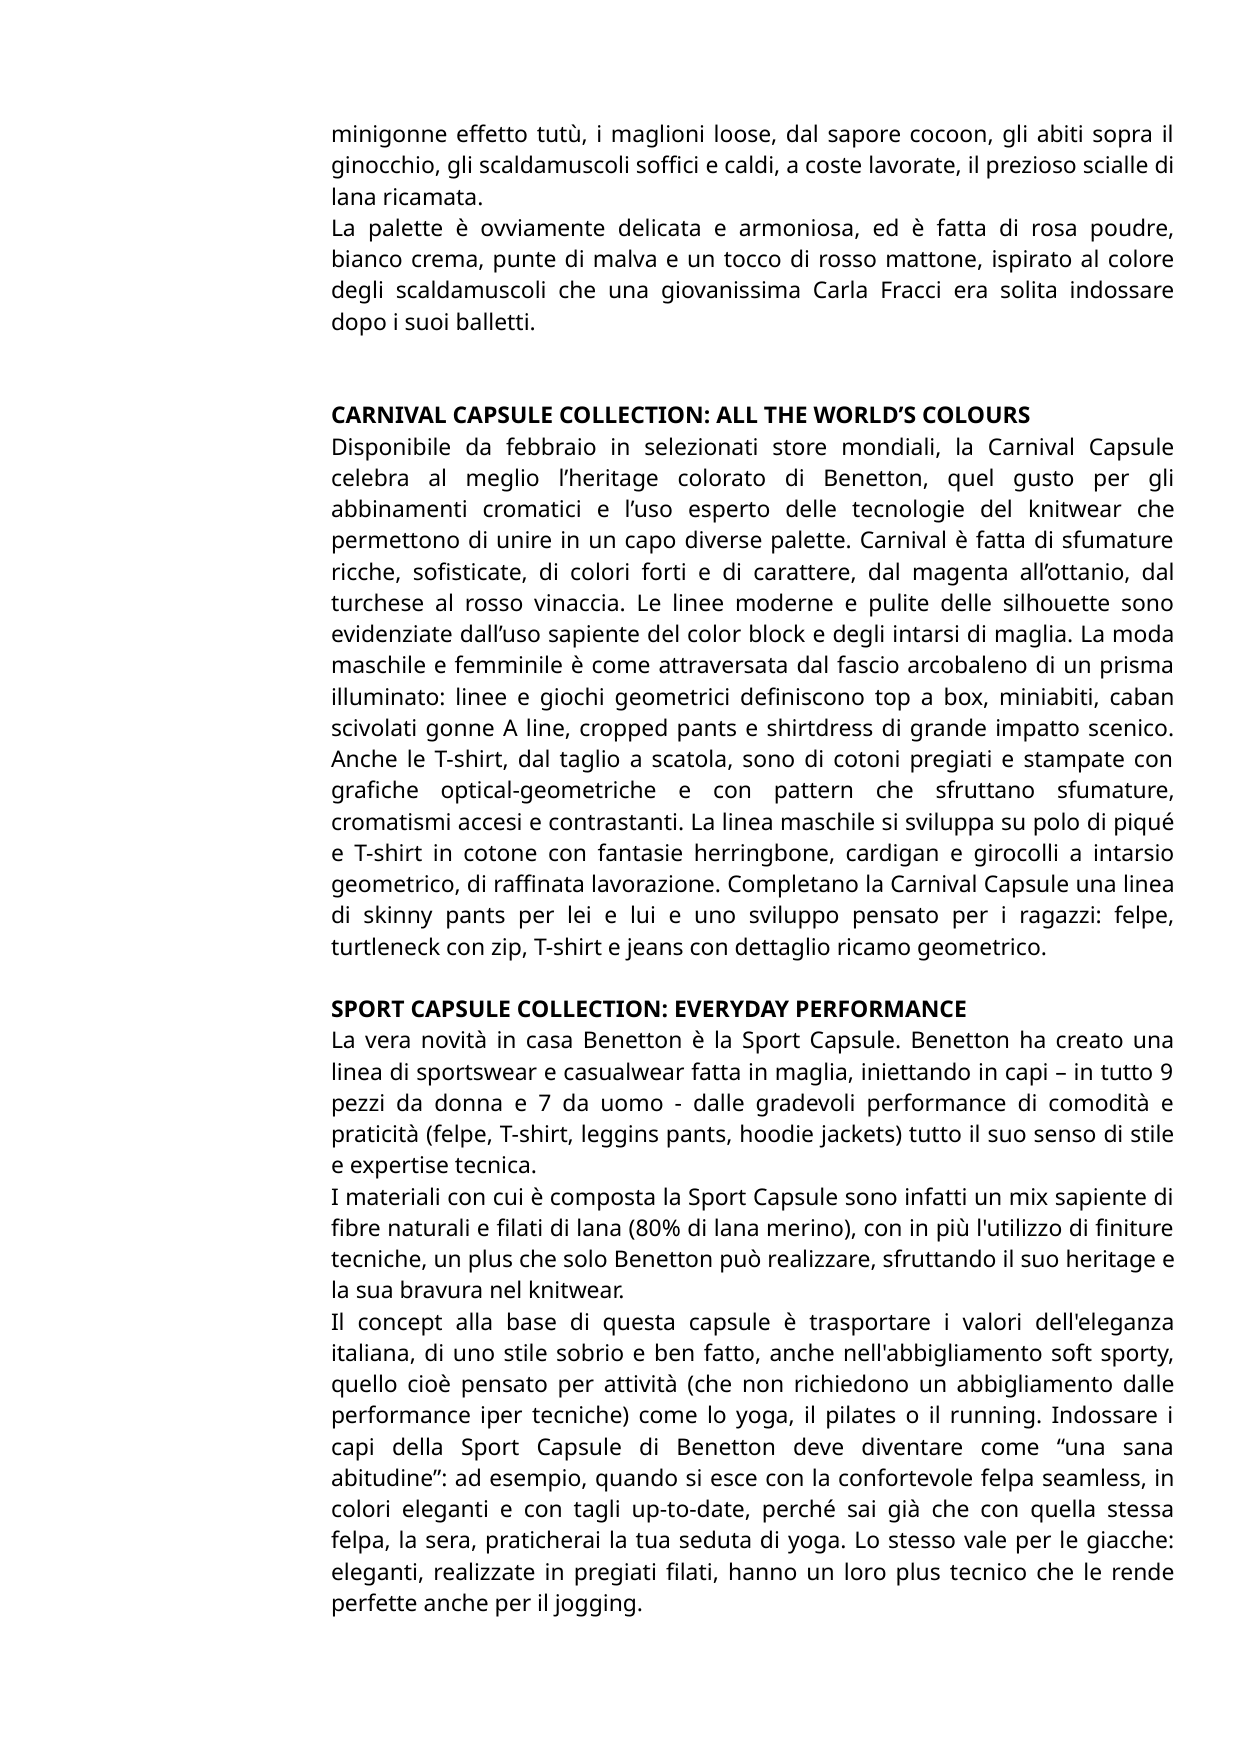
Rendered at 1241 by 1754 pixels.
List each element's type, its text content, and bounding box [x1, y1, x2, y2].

text La palette è ovviamente delicata e armoniosa, ed è fatta di rosa poudre, bianco crema, punte di malva e un tocco di rosso mattone, ispirato al colore degli scaldamuscoli che una giovanissima Carla Fracci era solita indossare dopo i suoi balletti. [331, 212, 1175, 337]
text I materiali con cui è composta la Sport Capsule sono infatti un mix sapiente di fibre naturali e filati di lana (80% di lana merino), con in più l'utilizzo di finiture tecniche, un plus che solo Benetton può realizzare, sfruttando il suo heritage e la sua bravura nel knitwear. [331, 1181, 1175, 1306]
text Disponibile da febbraio in selezionati store mondiali, la Carnival Capsule celebra al meglio l’heritage colorato di Benetton, quel gusto per gli abbinamenti cromatici e l’uso esperto delle tecnologie del knitwear che permettono di unire in un capo diverse palette. Carnival è fatta di sfumature ricche, sofisticate, di colori forti e di carattere, dal magenta all’ottanio, dal turchese al rosso vinaccia. Le linee moderne e pulite delle silhouette sono evidenziate dall’uso sapiente del color block e degli intarsi di maglia. La moda maschile e femminile è come attraversata dal fascio arcobaleno di un prisma illuminato: linee e giochi geometrici definiscono top a box, miniabiti, caban scivolati gonne A line, cropped pants e shirtdress di grande impatto scenico. Anche le T-shirt, dal taglio a scatola, sono di cotoni pregiati e stampate con grafiche optical-geometriche e con pattern che sfruttano sfumature, cromatismi accesi e contrastanti. La linea maschile si sviluppa su polo di piqué e T-shirt in cotone con fantasie herringbone, cardigan e girocolli a intarsio geometrico, di raffinata lavorazione. Completano la Carnival Capsule una linea di skinny pants per lei e lui e uno sviluppo pensato per i ragazzi: felpe, turtleneck con zip, T-shirt e jeans con dettaglio ricamo geometrico. [331, 431, 1175, 962]
text CARNIVAL CAPSULE COLLECTION: ALL THE WORLD’S COLOURS [331, 399, 1175, 431]
text La vera novità in casa Benetton è la Sport Capsule. Benetton ha creato una linea di sportswear e casualwear fatta in maglia, iniettando in capi – in tutto 9 pezzi da donna e 7 da uomo - dalle gradevoli performance di comodità e praticità (felpe, T-shirt, leggins pants, hoodie jackets) tutto il suo senso di stile e expertise tecnica. [331, 1024, 1175, 1181]
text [331, 118, 1175, 212]
text SPORT CAPSULE COLLECTION: EVERYDAY PERFORMANCE [331, 993, 1175, 1024]
text Il concept alla base di questa capsule è trasportare i valori dell'eleganza italiana, di uno stile sobrio e ben fatto, anche nell'abbigliamento soft sporty, quello cioè pensato per attività (che non richiedono un abbigliamento dalle performance iper tecniche) come lo yoga, il pilates o il running. Indossare i capi della Sport Capsule di Benetton deve diventare come “una sana abitudine”: ad esempio, quando si esce con la confortevole felpa seamless, in colori eleganti e con tagli up-to-date, perché sai già che con quella stessa felpa, la sera, praticherai la tua seduta di yoga. Lo stesso vale per le giacche: eleganti, realizzate in pregiati filati, hanno un loro plus tecnico che le rende perfette anche per il jogging. [331, 1306, 1175, 1618]
